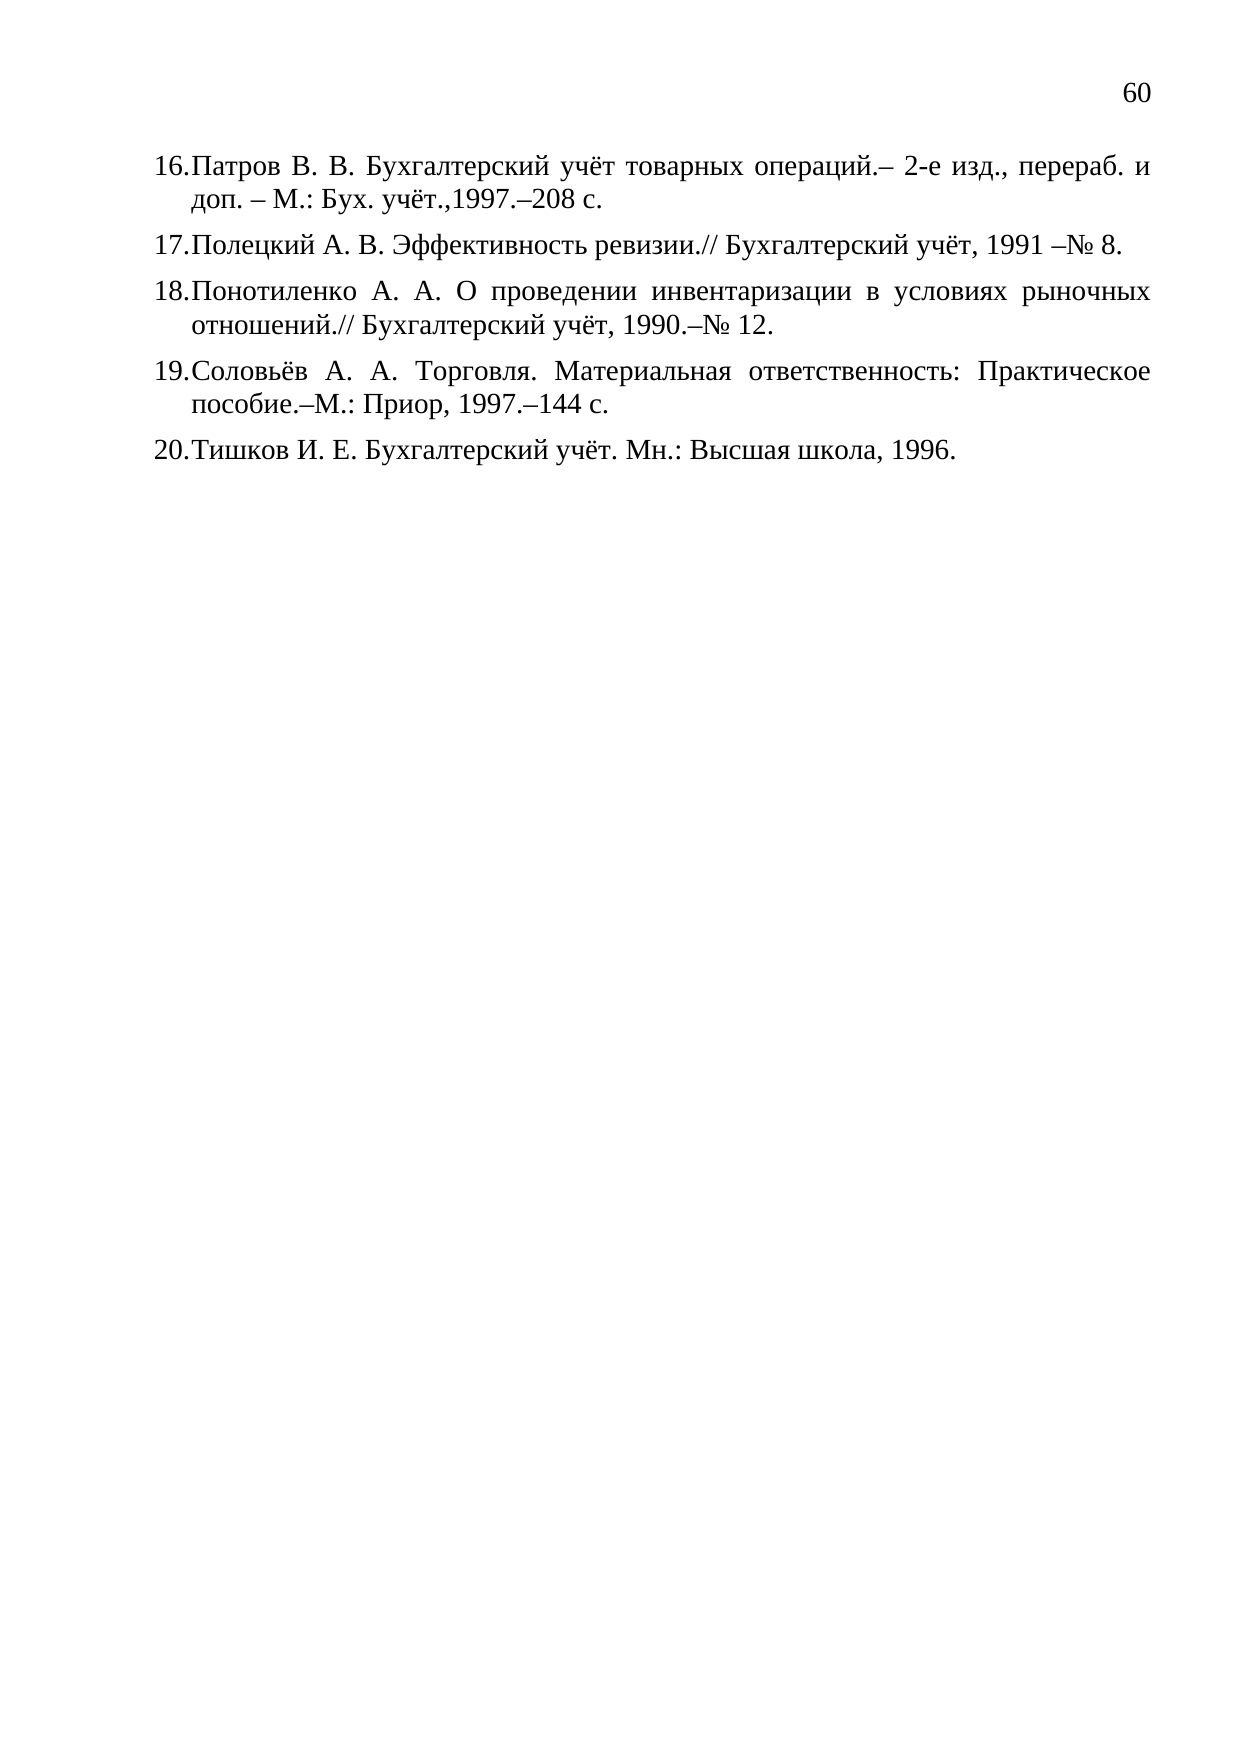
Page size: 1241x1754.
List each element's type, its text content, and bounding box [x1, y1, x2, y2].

list Тишков И. Е. Бухгалтерский учёт. Мн.: Высшая школа, 1996. [153, 432, 1152, 466]
list Полецкий А. В. Эффективность ревизии.// Бухгалтерский учёт, 1991 –№ 8. [153, 227, 1152, 261]
list Соловьёв А. А. Торговля. Материальная ответственность: Практическое пособие.–М.: Приор, 1997.–144 с. [153, 353, 1152, 420]
list Понотиленко А. А. О проведении инвентаризации в условиях рыночных отношений.// Бухгалтерский учёт, 1990.–№ 12. [153, 273, 1152, 340]
list Патров В. В. Бухгалтерский учёт товарных операций.– 2-е изд., перераб. и доп. – М.: Бух. учёт.,1997.–208 с. [153, 148, 1152, 215]
